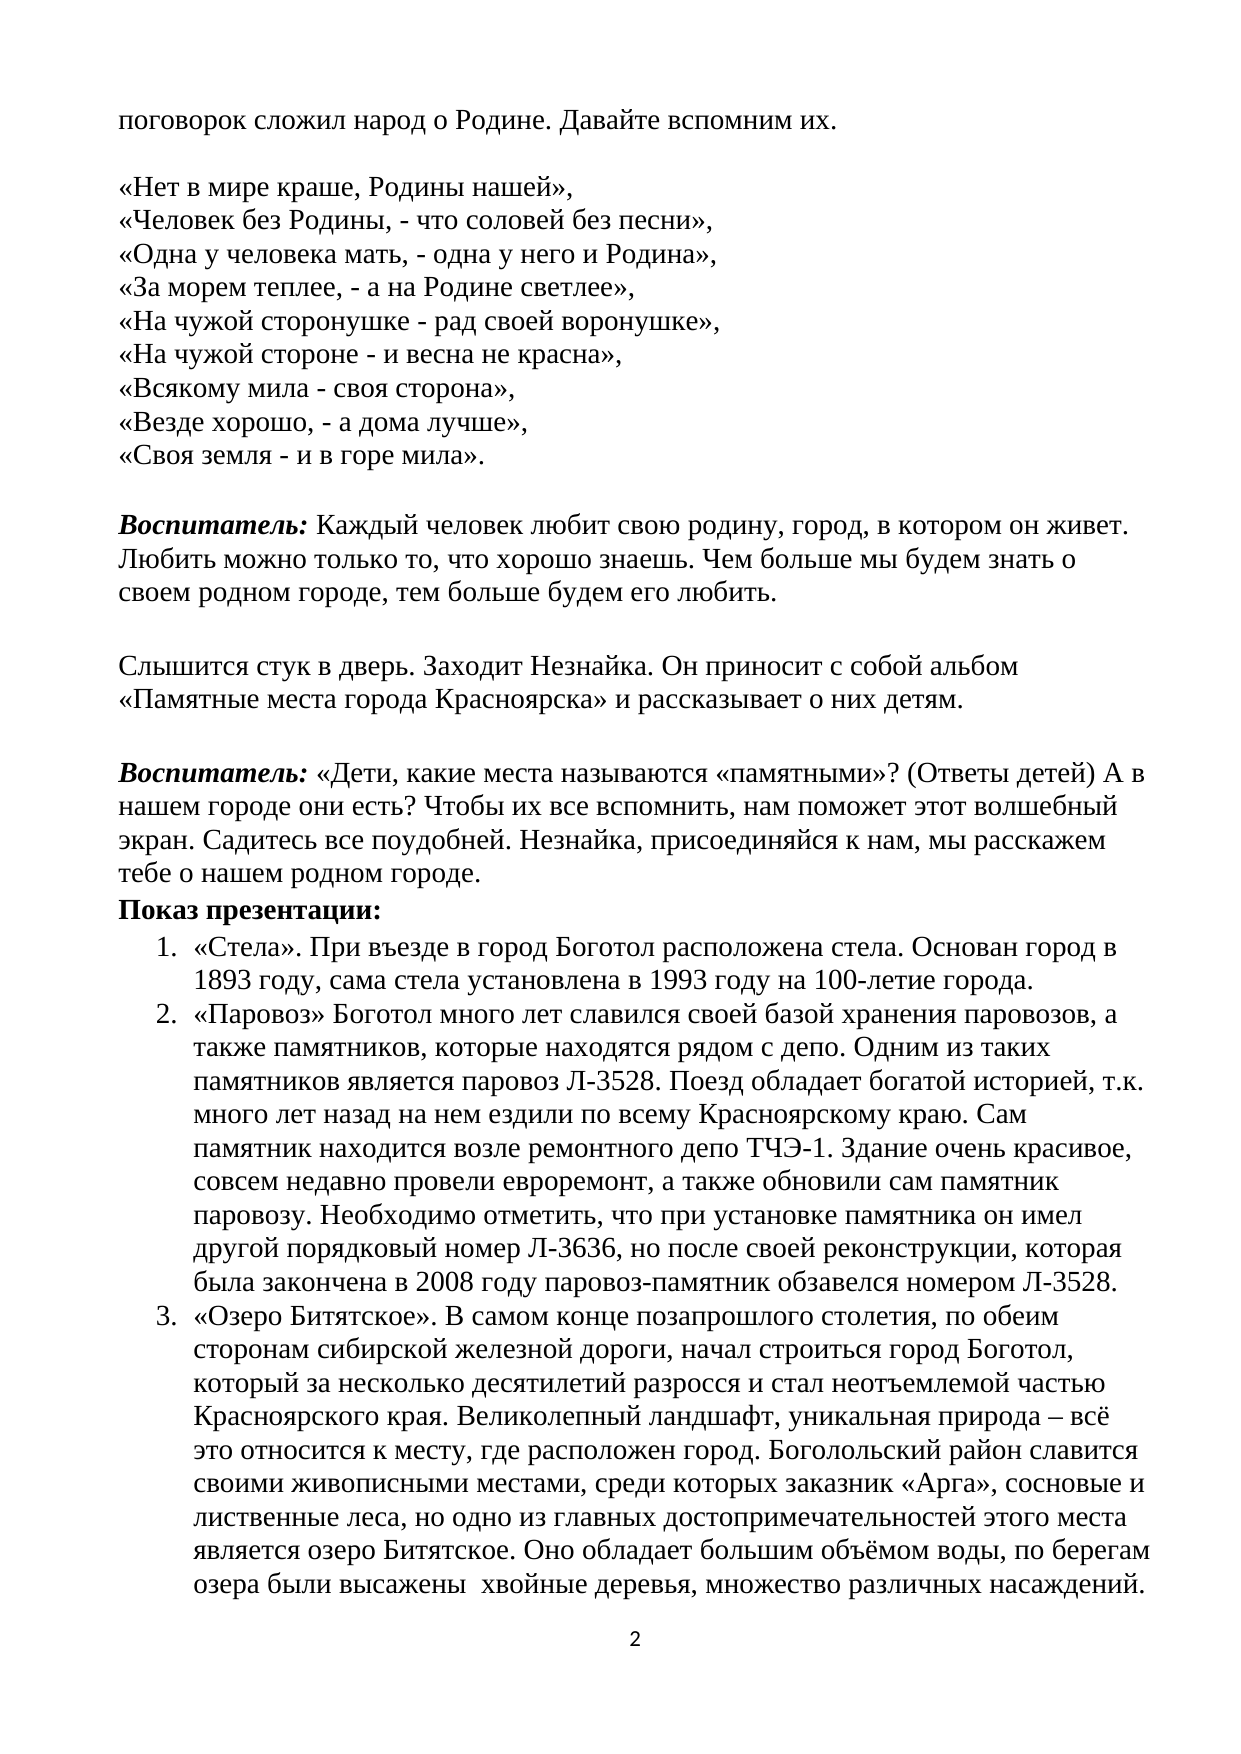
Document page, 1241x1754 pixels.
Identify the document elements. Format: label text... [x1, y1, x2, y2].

text Воспитатель: «Дети, какие места называются «памятными»? (Ответы детей) А в нашем городе они есть? Чтобы их все вспомнить, нам поможет этот волшебный экран. Садитесь все поудобней. Незнайка, присоединяйся к нам, мы расскажем тебе о нашем родном городе. [118, 755, 1152, 889]
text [118, 102, 1152, 166]
text Воспитатель: Каждый человек любит свою родину, город, в котором он живет. Любить можно только то, что хорошо знаешь. Чем больше мы будем знать о своем родном городе, тем больше будем его любить. [118, 474, 1152, 608]
text Слышится стук в дверь. Заходит Незнайка. Он приносит с собой альбом «Памятные места города Красноярска» и рассказывает о них детям. [118, 648, 1152, 715]
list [156, 1298, 1152, 1599]
text Показ презентации: [118, 892, 1152, 926]
list «Паровоз» Боготол много лет славился своей базой хранения паровозов, а также памятников, которые находятся рядом с депо. Одним из таких памятников является паровоз Л-3528. Поезд обладает богатой историей, т.к. много лет назад на нем ездили по всему Красноярскому краю. Сам памятник находится возле ремонтного депо ТЧЭ-1. Здание очень красивое, совсем недавно провели евроремонт, а также обновили сам памятник паровозу. Необходимо отметить, что при установке памятника он имел другой порядковый номер Л-3636, но после своей реконструкции, которая была закончена в 2008 году паровоз-памятник обзавелся номером Л-3528. [156, 996, 1152, 1298]
text «Нет в мире краше, Родины нашей», «Человек без Родины, - что соловей без песни», «Одна у человека мать, - одна у него и Родина», «За морем теплее, - а на Родине светлее», «На чужой сторонушке - рад своей воронушке», «На чужой стороне - и весна не красна», «Всякому мила - своя сторона», «Везде хорошо, - а дома лучше», «Своя земля - и в горе мила». [118, 169, 1152, 471]
list «Стела». При въезде в город Боготол расположена стела. Основан город в 1893 году, сама стела установлена в 1993 году на 100-летие города. [156, 929, 1152, 996]
